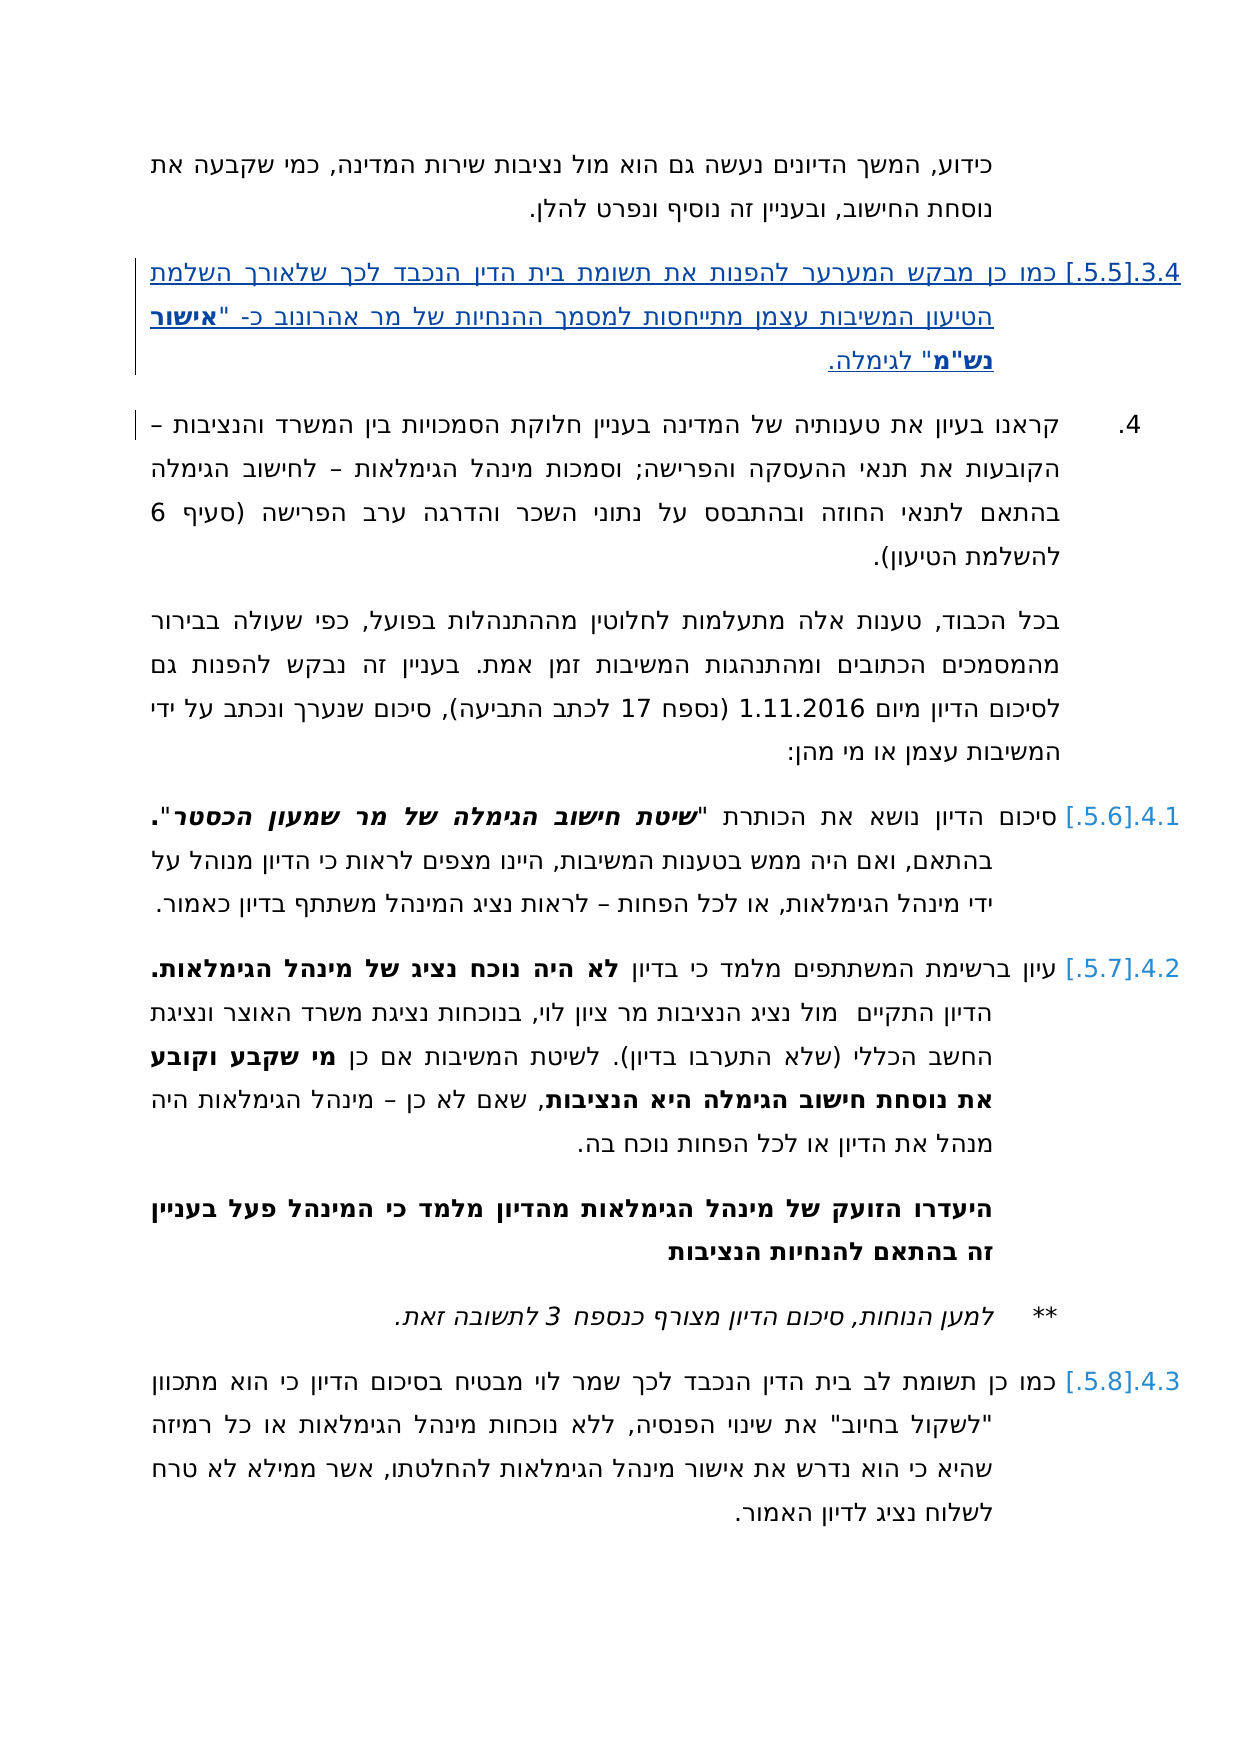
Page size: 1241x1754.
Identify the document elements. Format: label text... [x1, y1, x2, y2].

list כמו כן תשומת לב בית הדין הנכבד לכך שמר לוי מבטיח בסיכום הדיון כי הוא מתכוון "לשקול בחיוב" את שינוי הפנסיה, ללא נוכחות מינהל הגימלאות או כל רמיזה שהיא כי הוא נדרש את אישור מינהל הגימלאות להחלטתו, אשר ממילא לא טרח לשלוח נציג לדיון האמור. [150, 1367, 1057, 1527]
list סיכום הדיון נושא את הכותרת "שיטת חישוב הגימלה של מר שמעון הכסטר". בהתאם, ואם היה ממש בטענות המשיבות, היינו מצפים לראות כי הדיון מנוהל על ידי מינהל הגימלאות, או לכל הפחות – לראות נציג המינהל משתתף בדיון כאמור. [150, 802, 1057, 919]
text ** למען הנוחות, סיכום הדיון מצורף כנספח 3 לתשובה זאת. [150, 1302, 1057, 1331]
list עיון ברשימת המשתתפים מלמד כי בדיון לא היה נוכח נציג של מינהל הגימלאות. הדיון התקיים מול נציג הנציבות מר ציון לוי, בנוכחות נציגת משרד האוצר ונציגת החשב הכללי (שלא התערבו בדיון). לשיטת המשיבות אם כן מי שקבע וקובע את נוסחת חישוב הגימלה היא הנציבות, שאם לא כן – מינהל הגימלאות היה מנהל את הדיון או לכל הפחות נוכח בה. [150, 954, 1057, 1158]
text כידוע, המשך הדיונים נעשה גם הוא מול נציבות שירות המדינה, כמי שקבעה את נוסחת החישוב, ובעניין זה נוסיף ונפרט להלן. [150, 150, 994, 223]
text היעדרו הזועק של מינהל הגימלאות מהדיון מלמד כי המינהל פעל בעניין זה בהתאם להנחיות הנציבות [150, 1194, 994, 1267]
text בכל הכבוד, טענות אלה מתעלמות לחלוטין מההתנהלות בפועל, כפי שעולה בבירור מהמסמכים הכתובים ומהתנהגות המשיבות זמן אמת. בעניין זה נבקש להפנות גם לסיכום הדיון מיום 1.11.2016 (נספח 17 לכתב התביעה), סיכום שנערך ונכתב על ידי המשיבות עצמן או מי מהן: [150, 606, 1061, 767]
list קראנו בעיון את טענותיה של המדינה בעניין חלוקת הסמכויות בין המשרד והנציבות – הקובעות את תנאי ההעסקה והפרישה; וסמכות מינהל הגימלאות – לחישוב הגימלה בהתאם לתנאי החוזה ובהתבסס על נתוני השכר והדרגה ערב הפרישה (סעיף 6 להשלמת הטיעון). [150, 410, 1117, 571]
